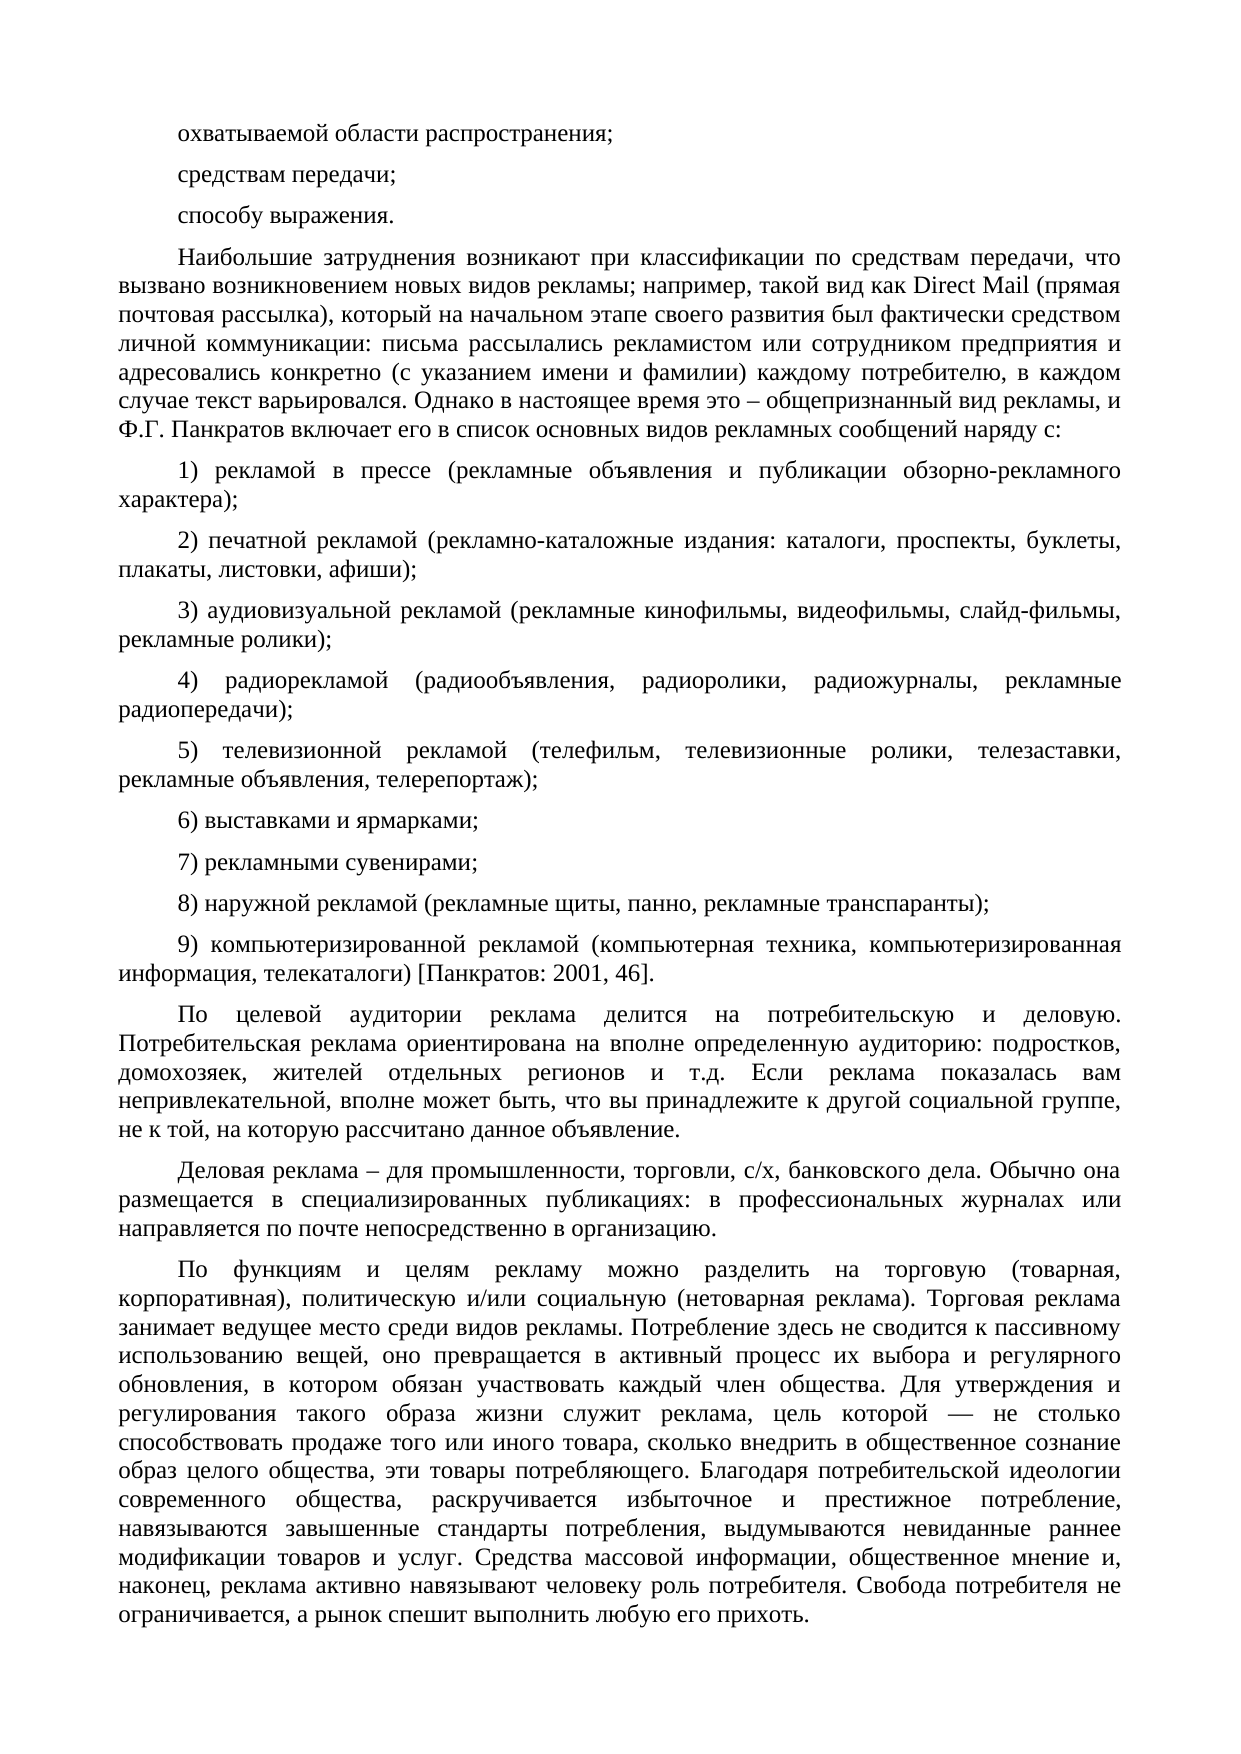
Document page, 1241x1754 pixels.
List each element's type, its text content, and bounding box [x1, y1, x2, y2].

text способу выражения. [118, 201, 1122, 229]
text Деловая реклама – для промышленности, торговли, с/х, банковского дела. Обычно она размещается в специализированных публикациях: в профессиональных журналах или направляется по почте непосредственно в организацию. [118, 1156, 1122, 1242]
text Наибольшие затруднения возникают при классификации по средствам передачи, что вызвано возникновением новых видов рекламы; например, такой вид как Direct Mail (прямая почтовая рассылка), который на начальном этапе своего развития был фактически средством личной коммуникации: письма рассылались рекламистом или сотрудником предприятия и адресовались конкретно (с указанием имени и фамилии) каждому потребителю, в каждом случае текст варьировался. Однако в настоящее время это – общепризнанный вид рекламы, и Ф.Г. Панкратов включает его в список основных видов рекламных сообщений наряду с: [118, 242, 1122, 443]
text 5) телевизионной рекламой (телефильм, телевизионные ролики, телезаставки, рекламные объявления, телерепортаж); [118, 736, 1122, 793]
text По целевой аудитории реклама делится на потребительскую и деловую. Потребительская реклама ориентирована на вполне определенную аудиторию: подростков, домохозяек, жителей отдельных регионов и т.д. Если реклама показалась вам непривлекательной, вполне может быть, что вы принадлежите к другой социальной группе, не к той, на которую рассчитано данное объявление. [118, 999, 1122, 1143]
text 8) наружной рекламой (рекламные щиты, панно, рекламные транспаранты); [118, 888, 1122, 917]
text По функциям и целям рекламу можно разделить на торговую (товарная, корпоративная), политическую и/или социальную (нетоварная реклама). Торговая реклама занимает ведущее место среди видов рекламы. Потребление здесь не сводится к пассивному использованию вещей, оно превращается в активный процесс их выбора и регулярного обновления, в котором обязан участвовать каждый член общества. Для утверждения и регулирования такого образа жизни служит реклама, цель которой — не столько способствовать продаже того или иного товара, сколько внедрить в общественное сознание образ целого общества, эти товары потребляющего. Благодаря потребительской идеологии современного общества, раскручивается избыточное и престижное потребление, навязываются завышенные стандарты потребления, выдумываются невиданные раннее модификации товаров и услуг. Средства массовой информации, общественное мнение и, наконец, реклама активно навязывают человеку роль потребителя. Свобода потребителя не ограничивается, а рынок спешит выполнить любую его прихоть. [118, 1254, 1122, 1628]
text охватываемой области распространения; [118, 118, 1122, 147]
text 7) рекламными сувенирами; [118, 847, 1122, 876]
text 9) компьютеризированной рекламой (компьютерная техника, компьютеризированная информация, телекаталоги) [Панкратов: 2001, 46]. [118, 929, 1122, 987]
text средствам передачи; [118, 159, 1122, 188]
text 6) выставками и ярмарками; [118, 806, 1122, 834]
text 4) радиорекламой (радиообъявления, радиоролики, радиожурналы, рекламные радиопередачи); [118, 666, 1122, 723]
text 2) печатной рекламой (рекламно-каталожные издания: каталоги, проспекты, буклеты, плакаты, листовки, афиши); [118, 526, 1122, 583]
text 1) рекламой в прессе (рекламные объявления и публикации обзорно-рекламного характера); [118, 456, 1122, 513]
text 3) аудиовизуальной рекламой (рекламные кинофильмы, видеофильмы, слайд-фильмы, рекламные ролики); [118, 596, 1122, 653]
